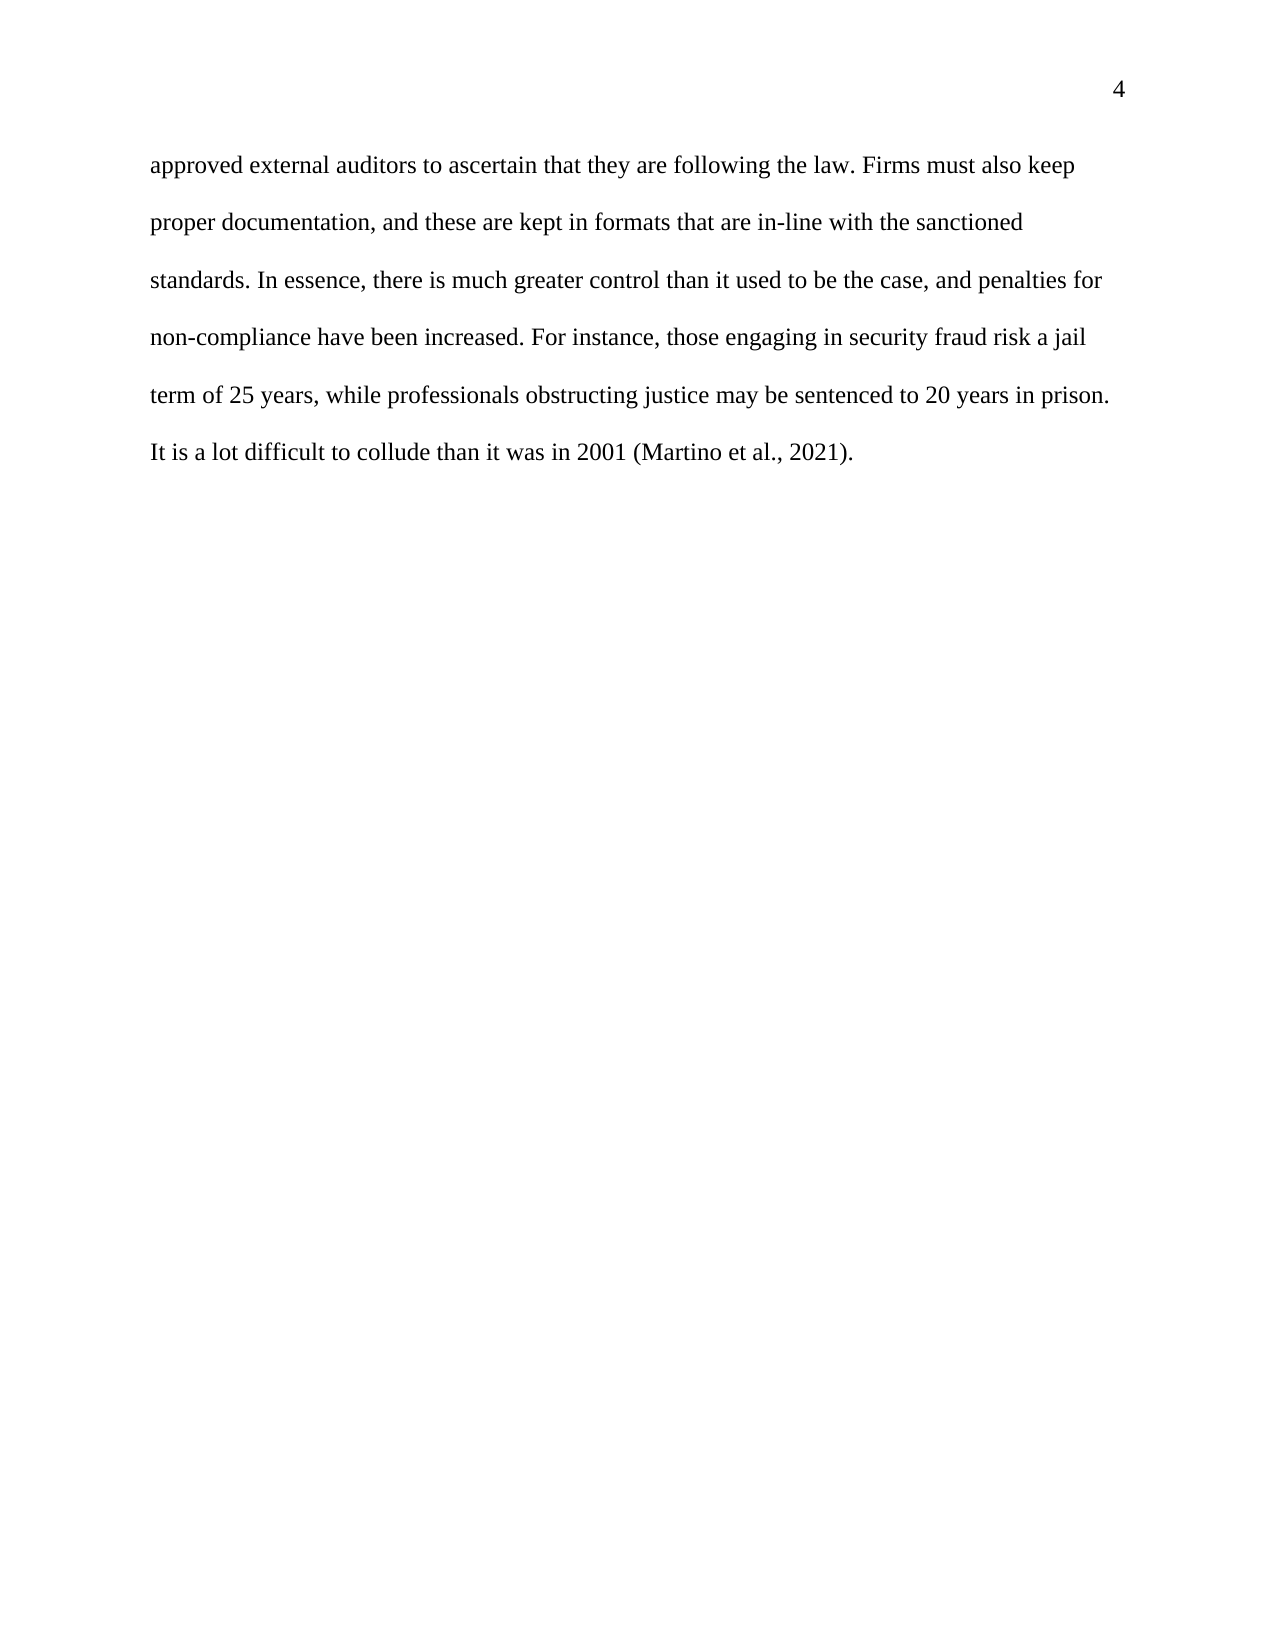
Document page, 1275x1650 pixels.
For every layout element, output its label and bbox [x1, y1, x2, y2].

text [150, 150, 1125, 466]
